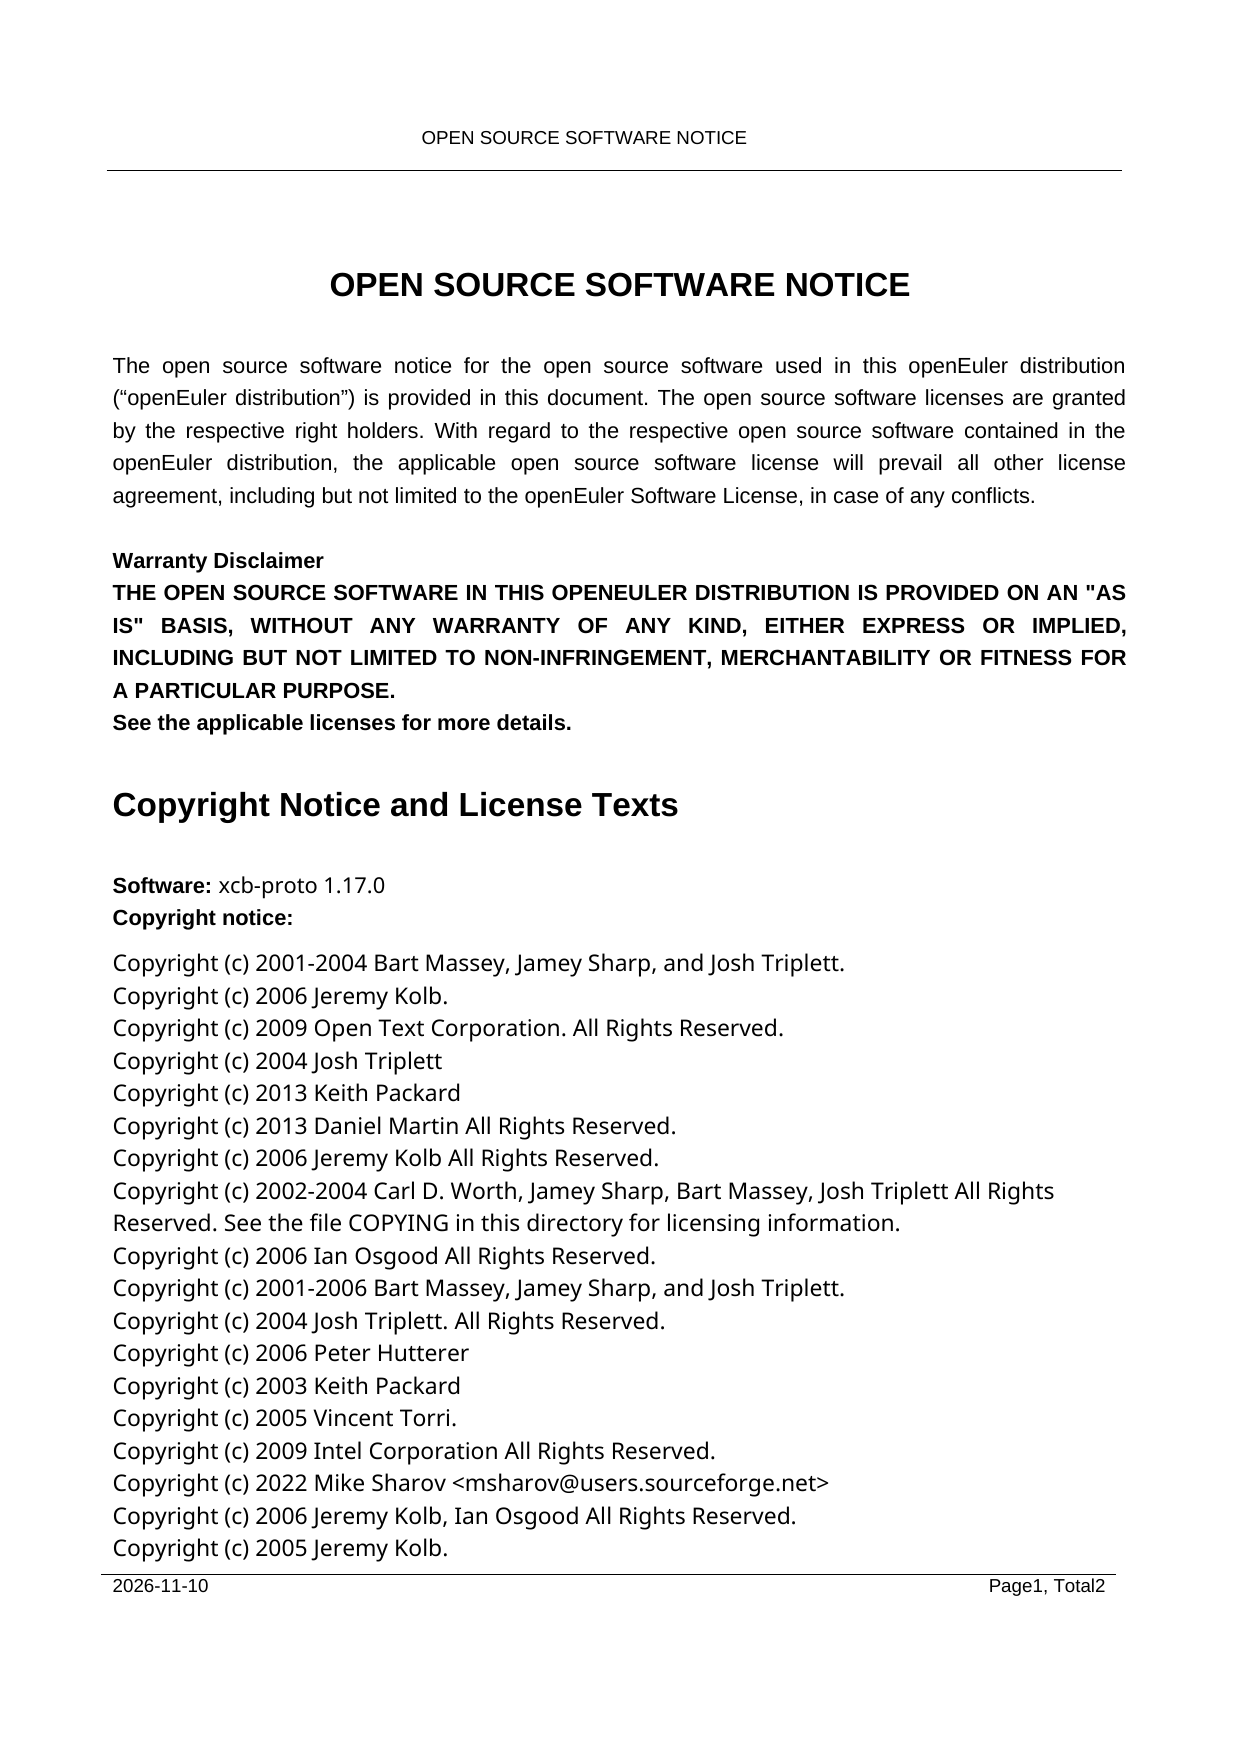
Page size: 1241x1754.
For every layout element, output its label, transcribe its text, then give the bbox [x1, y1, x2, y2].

text Copyright notice: [112, 901, 1128, 934]
text OPEN SOURCE SOFTWARE NOTICE [112, 251, 1128, 316]
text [112, 947, 1128, 1564]
text Copyright Notice and License Texts [112, 771, 1128, 836]
text The open source software notice for the open source software used in this openEuler distribution (“openEuler distribution”) is provided in this document. The open source software licenses are granted by the respective right holders. With regard to the respective open source software contained in the openEuler distribution, the applicable open source software license will prevail all other license agreement, including but not limited to the openEuler Software License, in case of any conflicts. [112, 349, 1128, 511]
text THE OPEN SOURCE SOFTWARE IN THIS OPENEULER DISTRIBUTION IS PROVIDED ON AN "AS IS" BASIS, WITHOUT ANY WARRANTY OF ANY KIND, EITHER EXPRESS OR IMPLIED, INCLUDING BUT NOT LIMITED TO NON-INFRINGEMENT, MERCHANTABILITY OR FITNESS FOR A PARTICULAR PURPOSE. See the applicable licenses for more details. [112, 576, 1128, 739]
text Warranty Disclaimer [112, 544, 1128, 576]
title Software: xcb-proto 1.17.0 [112, 869, 1128, 901]
